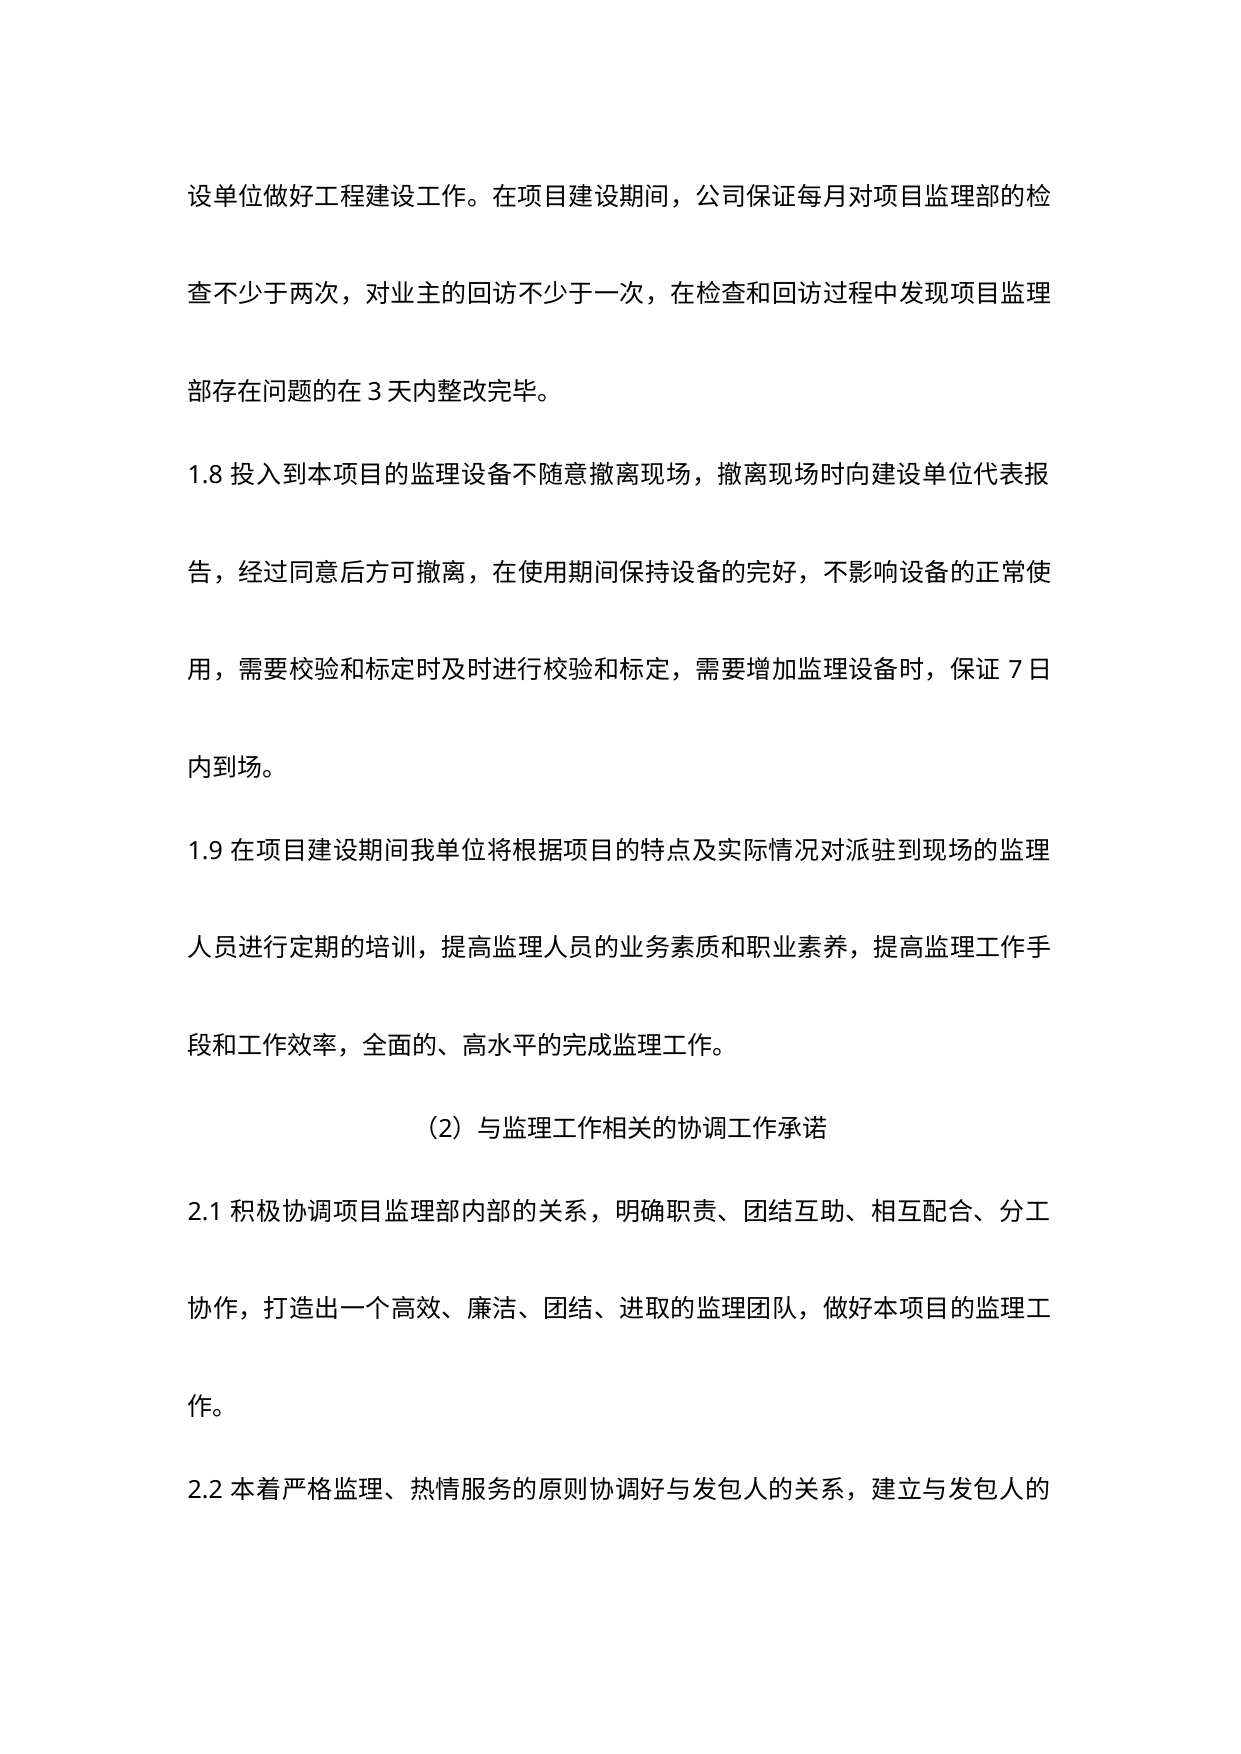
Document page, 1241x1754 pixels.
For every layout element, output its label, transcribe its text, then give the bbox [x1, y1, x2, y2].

text （2）与监理工作相关的协调工作承诺 [187, 1094, 1053, 1159]
text 1.9 在项目建设期间我单位将根据项目的特点及实际情况对派驻到现场的监理人员进行定期的培训，提高监理人员的业务素质和职业素养，提高监理工作手段和工作效率，全面的、高水平的完成监理工作。 [187, 816, 1053, 1076]
text 2.1 积极协调项目监理部内部的关系，明确职责、团结互助、相互配合、分工协作，打造出一个高效、廉洁、团结、进取的监理团队，做好本项目的监理工作。 [187, 1177, 1053, 1437]
text 1.8 投入到本项目的监理设备不随意撤离现场，撤离现场时向建设单位代表报告，经过同意后方可撤离，在使用期间保持设备的完好，不影响设备的正常使用，需要校验和标定时及时进行校验和标定，需要增加监理设备时，保证7日内到场。 [187, 440, 1053, 798]
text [187, 1455, 1053, 1520]
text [187, 162, 1053, 422]
